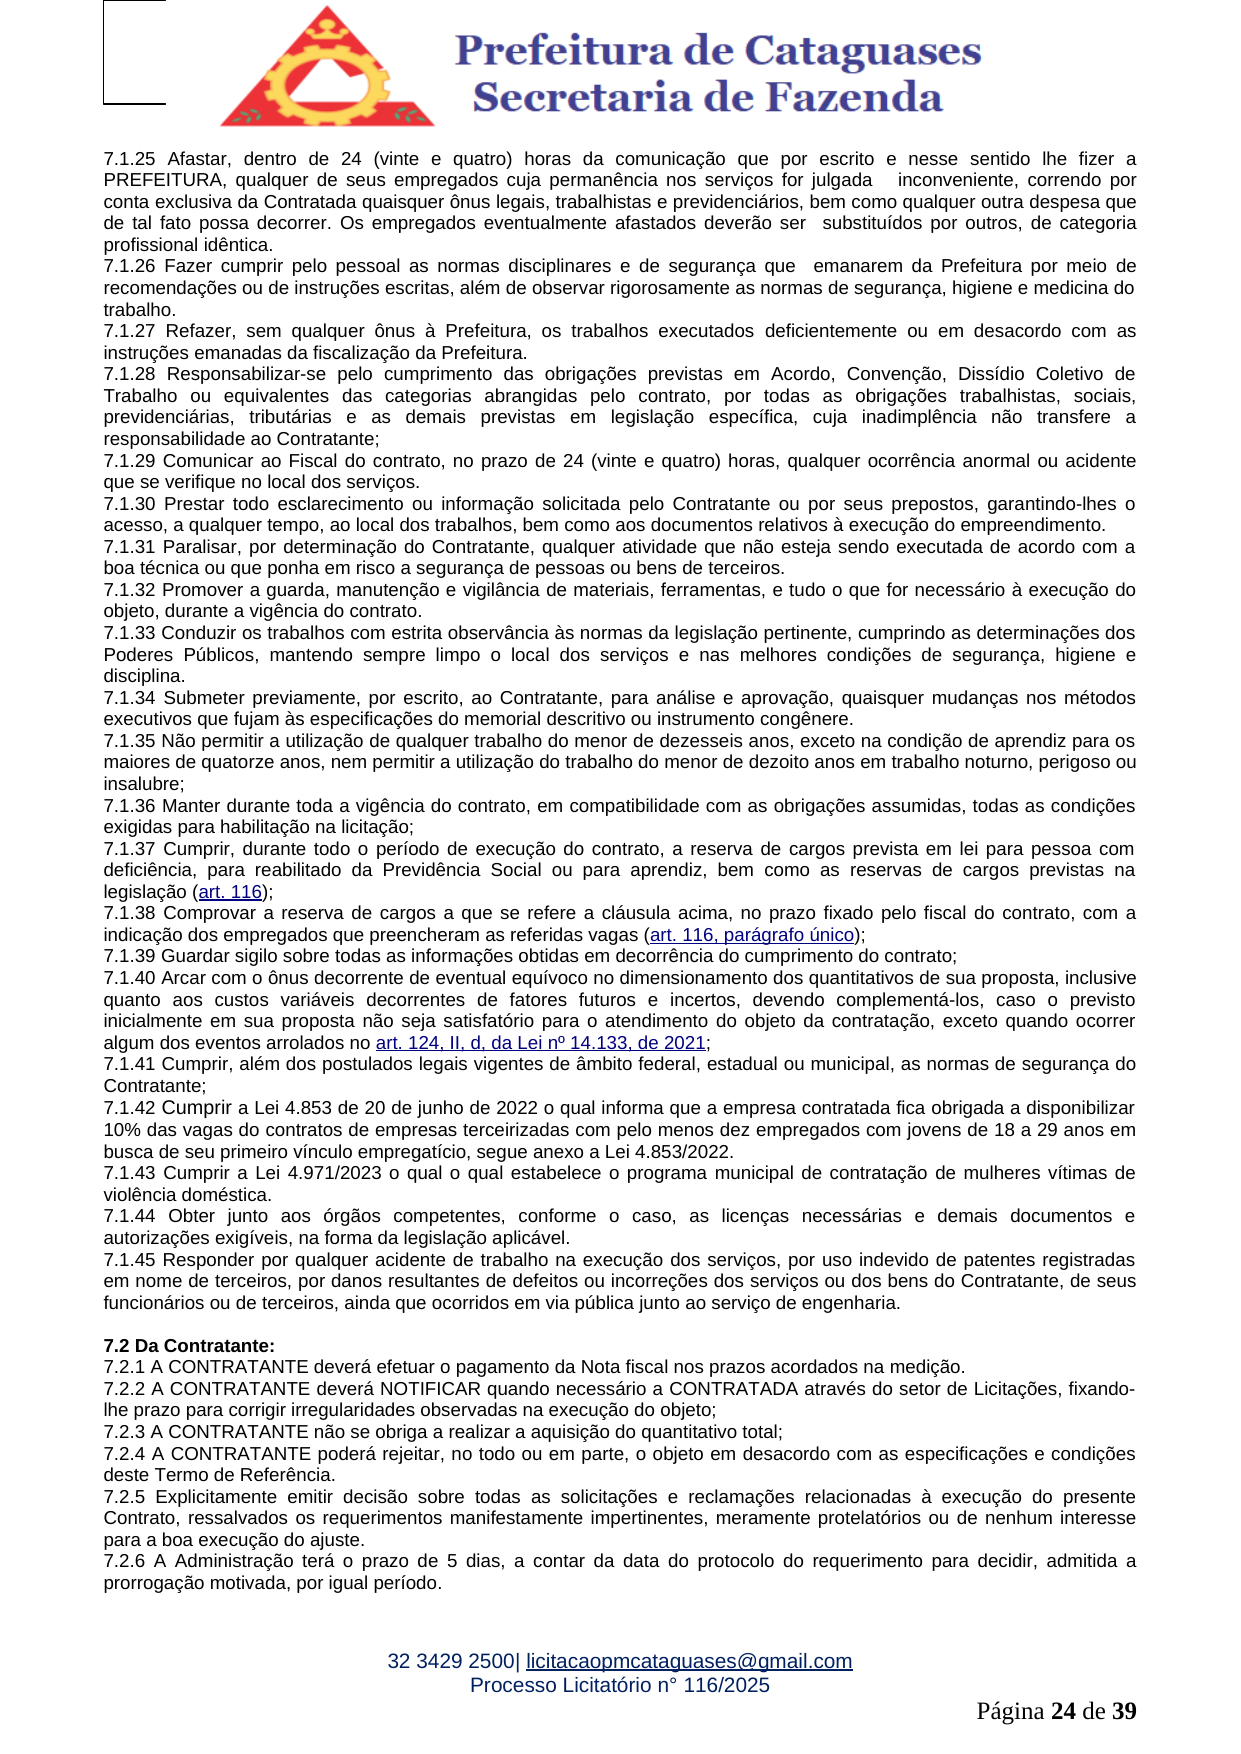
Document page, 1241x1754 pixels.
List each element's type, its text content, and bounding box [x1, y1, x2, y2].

text 7.1.26 Fazer cumprir pelo pessoal as normas disciplinares e de segurança que emanarem da Prefeitura por meio de recomendações ou de instruções escritas, além de observar rigorosamente as normas de segurança, higiene e medicina do [103, 255, 1137, 298]
text 7.1.30 Prestar todo esclarecimento ou informação solicitada pelo Contratante ou por seus prepostos, garantindo-lhes o acesso, a qualquer tempo, ao local dos trabalhos, bem como aos documentos relativos à execução do empreendimento. [103, 492, 1137, 536]
text 7.1.40 Arcar com o ônus decorrente de eventual equívoco no dimensionamento dos quantitativos de sua proposta, inclusive quanto aos custos variáveis decorrentes de fatores futuros e incertos, devendo complementá-los, caso o previsto inicialmente em sua proposta não seja satisfatório para o atendimento do objeto da contratação, exceto quando ocorrer algum dos eventos arrolados no art. 124, II, d, da Lei nº 14.133, de 2021; [103, 967, 1137, 1053]
text 7.1.32 Promover a guarda, manutenção e vigilância de materiais, ferramentas, e tudo o que for necessário à execução do objeto, durante a vigência do contrato. [103, 579, 1137, 622]
list 7.2.4 A CONTRATANTE poderá rejeitar, no todo ou em parte, o objeto em desacordo com as especificações e condições deste Termo de Referência. [103, 1442, 1137, 1486]
text 7.1.34 Submeter previamente, por escrito, ao Contratante, para análise e aprovação, quaisquer mudanças nos métodos executivos que fujam às especificações do memorial descritivo ou instrumento congênere. [103, 687, 1137, 730]
text 7.1.27 Refazer, sem qualquer ônus à Prefeitura, os trabalhos executados deficientemente ou em desacordo com as instruções emanadas da fiscalização da Prefeitura. [103, 320, 1137, 363]
text 7.2.5 Explicitamente emitir decisão sobre todas as solicitações e reclamações relacionadas à execução do presente Contrato, ressalvados os requerimentos manifestamente impertinentes, meramente protelatórios ou de nenhum interesse para a boa execução do ajuste. [103, 1486, 1137, 1550]
text 7.1.31 Paralisar, por determinação do Contratante, qualquer atividade que não esteja sendo executada de acordo com a boa técnica ou que ponha em risco a segurança de pessoas ou bens de terceiros. [103, 536, 1137, 579]
text 7.1.35 Não permitir a utilização de qualquer trabalho do menor de dezesseis anos, exceto na condição de aprendiz para os maiores de quatorze anos, nem permitir a utilização do trabalho do menor de dezoito anos em trabalho noturno, perigoso ou insalubre; [103, 730, 1137, 794]
text 7.1.45 Responder por qualquer acidente de trabalho na execução dos serviços, por uso indevido de patentes registradas em nome de terceiros, por danos resultantes de defeitos ou incorreções dos serviços ou dos bens do Contratante, de seus funcionários ou de terceiros, ainda que ocorridos em via pública junto ao serviço de engenharia. [103, 1248, 1137, 1313]
text 7.1.37 Cumprir, durante todo o período de execução do contrato, a reserva de cargos prevista em lei para pessoa com deficiência, para reabilitado da Previdência Social ou para aprendiz, bem como as reservas de cargos previstas na legislação (art. 116); [103, 837, 1137, 902]
text 7.2.6 A Administração terá o prazo de 5 dias, a contar da data do protocolo do requerimento para decidir, admitida a prorrogação motivada, por igual período. [103, 1550, 1137, 1593]
list 7.2 Da Contratante: [103, 1334, 1137, 1356]
text 7.1.41 Cumprir, além dos postulados legais vigentes de âmbito federal, estadual ou municipal, as normas de segurança do Contratante; [103, 1053, 1137, 1096]
text 7.1.36 Manter durante toda a vigência do contrato, em compatibilidade com as obrigações assumidas, todas as condições exigidas para habilitação na licitação; [103, 794, 1137, 837]
picture [165, 0, 1075, 148]
text 7.1.33 Conduzir os trabalhos com estrita observância às normas da legislação pertinente, cumprindo as determinações dos Poderes Públicos, mantendo sempre limpo o local dos serviços e nas melhores condições de segurança, higiene e disciplina. [103, 622, 1137, 687]
list 7.2.1 A CONTRATANTE deverá efetuar o pagamento da Nota fiscal nos prazos acordados na medição. [103, 1356, 1137, 1378]
text 7.1.25 Afastar, dentro de 24 (vinte e quatro) horas da comunicação que por escrito e nesse sentido lhe fizer a PREFEITURA, qualquer de seus empregados cuja permanência nos serviços for julgada inconveniente, correndo por conta exclusiva da Contratada quaisquer ônus legais, trabalhistas e previdenciários, bem como qualquer outra despesa que de tal fato possa decorrer. Os empregados eventualmente afastados deverão ser substituídos por outros, de categoria profissional idêntica. [103, 147, 1137, 255]
list 7.2.3 A CONTRATANTE não se obriga a realizar a aquisição do quantitativo total; [103, 1421, 1137, 1442]
list 7.2.2 A CONTRATANTE deverá NOTIFICAR quando necessário a CONTRATADA através do setor de Licitações, fixando-lhe prazo para corrigir irregularidades observadas na execução do objeto; [103, 1378, 1137, 1421]
text 7.1.44 Obter junto aos órgãos competentes, conforme o caso, as licenças necessárias e demais documentos e autorizações exigíveis, na forma da legislação aplicável. [103, 1205, 1137, 1248]
text trabalho. [103, 298, 1137, 320]
text 7.1.43 Cumprir a Lei 4.971/2023 o qual o qual estabelece o programa municipal de contratação de mulheres vítimas de violência doméstica. [103, 1162, 1137, 1205]
text 7.1.39 Guardar sigilo sobre todas as informações obtidas em decorrência do cumprimento do contrato; [103, 945, 1137, 967]
text 7.1.29 Comunicar ao Fiscal do contrato, no prazo de 24 (vinte e quatro) horas, qualquer ocorrência anormal ou acidente que se verifique no local dos serviços. [103, 449, 1137, 492]
text 7.1.28 Responsabilizar-se pelo cumprimento das obrigações previstas em Acordo, Convenção, Dissídio Coletivo de Trabalho ou equivalentes das categorias abrangidas pelo contrato, por todas as obrigações trabalhistas, sociais, previdenciárias, tributárias e as demais previstas em legislação específica, cuja inadimplência não transfere a responsabilidade ao Contratante; [103, 363, 1137, 449]
text 7.1.38 Comprovar a reserva de cargos a que se refere a cláusula acima, no prazo fixado pelo fiscal do contrato, com a indicação dos empregados que preencheram as referidas vagas (art. 116, parágrafo único); [103, 902, 1137, 945]
text 7.1.42 Cumprir a Lei 4.853 de 20 de junho de 2022 o qual informa que a empresa contratada fica obrigada a disponibilizar 10% das vagas do contratos de empresas terceirizadas com pelo menos dez empregados com jovens de 18 a 29 anos em busca de seu primeiro vínculo empregatício, segue anexo a Lei 4.853/2022. [103, 1096, 1137, 1162]
